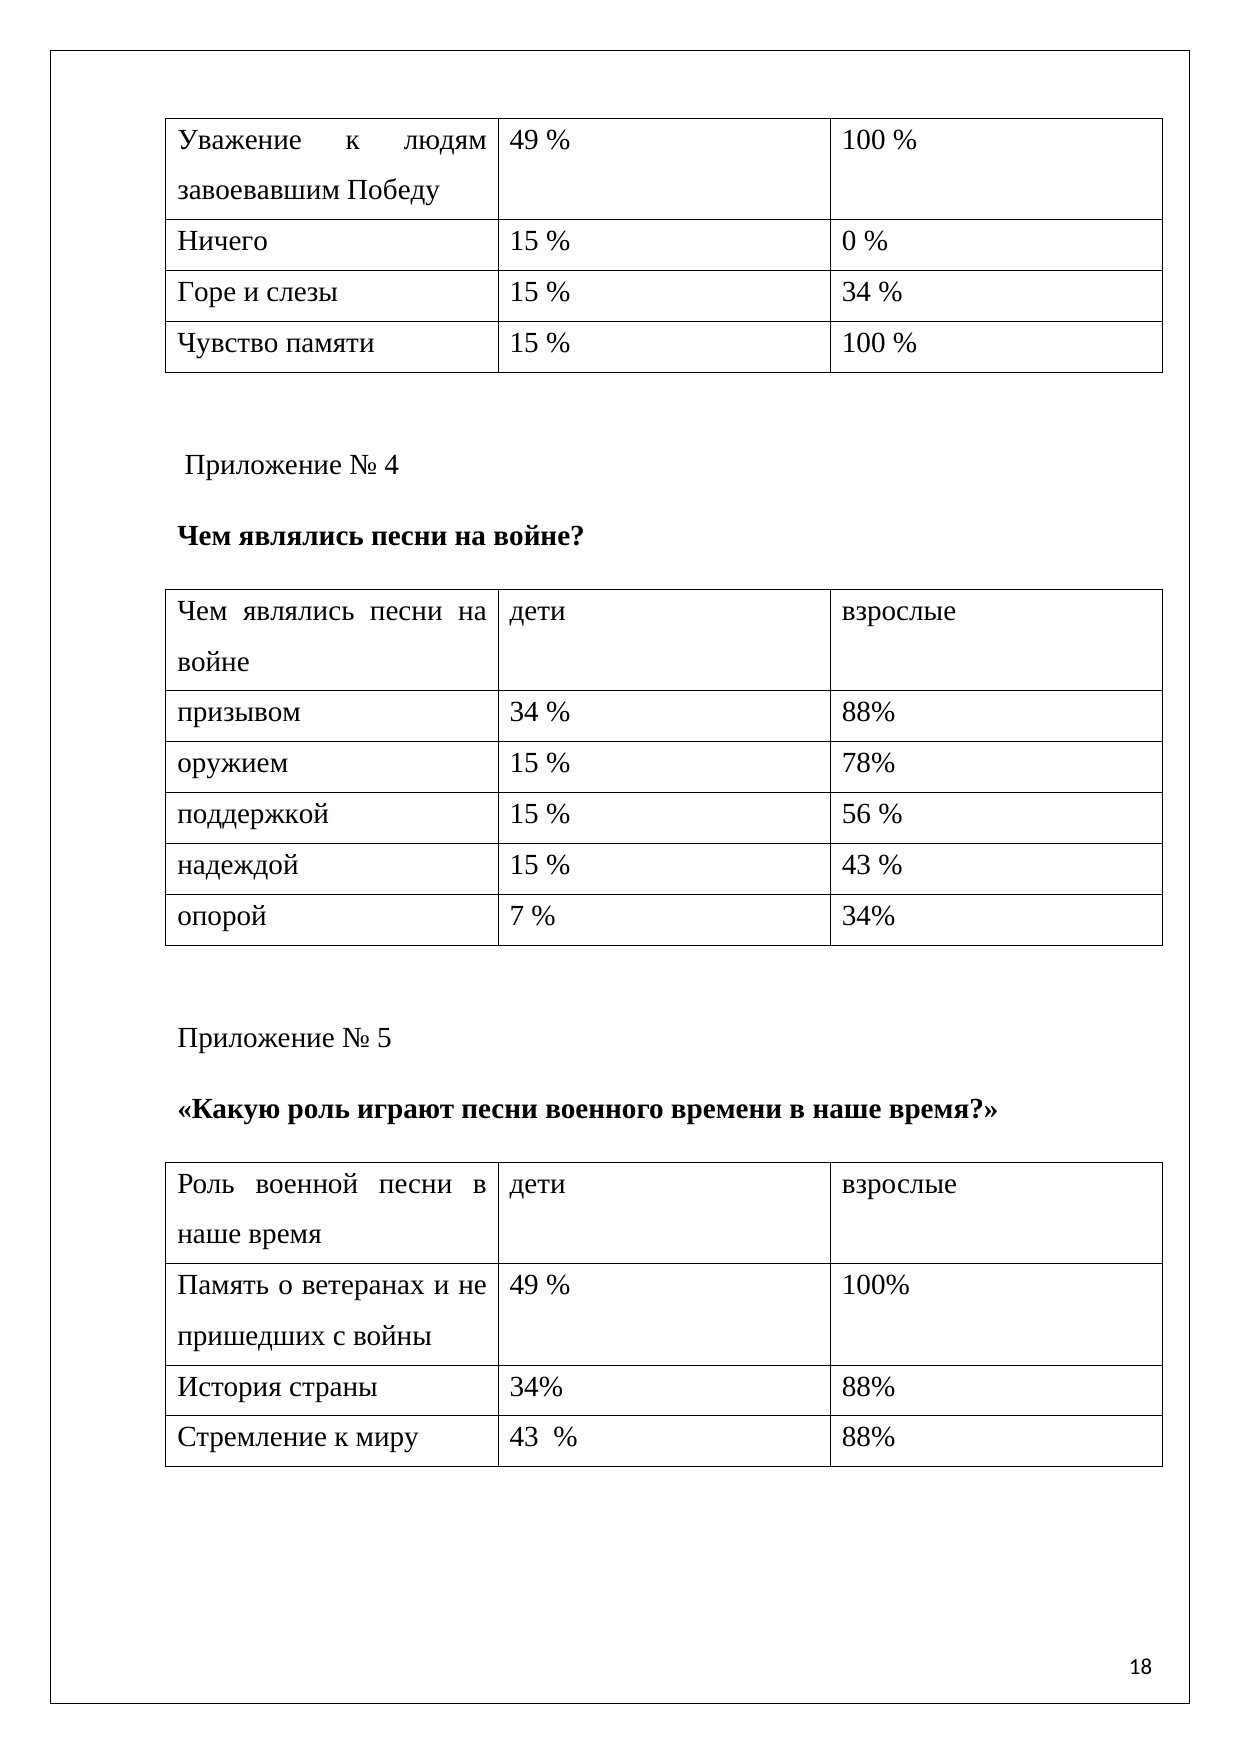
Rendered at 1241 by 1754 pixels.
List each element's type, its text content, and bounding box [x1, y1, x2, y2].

table_cell 43 % [831, 844, 1162, 894]
table_cell Горе и слезы [166, 271, 498, 321]
table_cell 49 % [499, 119, 830, 219]
text Приложение № 5 [177, 1020, 1152, 1053]
table_cell 78% [831, 742, 1162, 792]
table_cell 34% [499, 1366, 830, 1415]
table_header Чем являлись песни на войне [166, 590, 498, 690]
table_cell 88% [831, 1366, 1162, 1415]
table_header взрослые [831, 1163, 1162, 1263]
table_cell 43 % [499, 1416, 830, 1466]
table_cell 34% [831, 895, 1162, 944]
table_cell 88% [831, 691, 1162, 741]
table_cell 100% [831, 1264, 1162, 1364]
table_cell 49 % [499, 1264, 830, 1364]
table_header Роль военной песни в наше время [166, 1163, 498, 1263]
table_cell 100 % [831, 322, 1162, 372]
table_cell надеждой [166, 844, 498, 894]
table_cell 15 % [499, 793, 830, 843]
table_cell Ничего [166, 220, 498, 270]
table_cell 15 % [499, 220, 830, 270]
table_cell призывом [166, 691, 498, 741]
table_cell Стремление к миру [166, 1416, 498, 1466]
table_cell История страны [166, 1366, 498, 1415]
table_cell 88% [831, 1416, 1162, 1466]
table_cell Уважение к людям завоевавшим Победу [166, 119, 498, 219]
text Приложение № 4 [177, 447, 1152, 481]
table_header взрослые [831, 590, 1162, 690]
table_cell 34 % [831, 271, 1162, 321]
table_cell 56 % [831, 793, 1162, 843]
text «Какую роль играют песни военного времени в наше время?» [177, 1091, 1152, 1124]
table_cell 15 % [499, 844, 830, 894]
table_cell поддержкой [166, 793, 498, 843]
table_cell 15 % [499, 322, 830, 372]
text Чем являлись песни на войне? [177, 518, 1152, 552]
table_cell 34 % [499, 691, 830, 741]
table_header дети [499, 1163, 830, 1263]
table_cell 0 % [831, 220, 1162, 270]
table_cell 15 % [499, 271, 830, 321]
table_cell 100 % [831, 119, 1162, 219]
table_cell Чувство памяти [166, 322, 498, 372]
table_cell 15 % [499, 742, 830, 792]
table_cell опорой [166, 895, 498, 944]
table_cell Память о ветеранах и не пришедших с войны [166, 1264, 498, 1364]
table_cell 7 % [499, 895, 830, 944]
table_cell оружием [166, 742, 498, 792]
table_header дети [499, 590, 830, 690]
